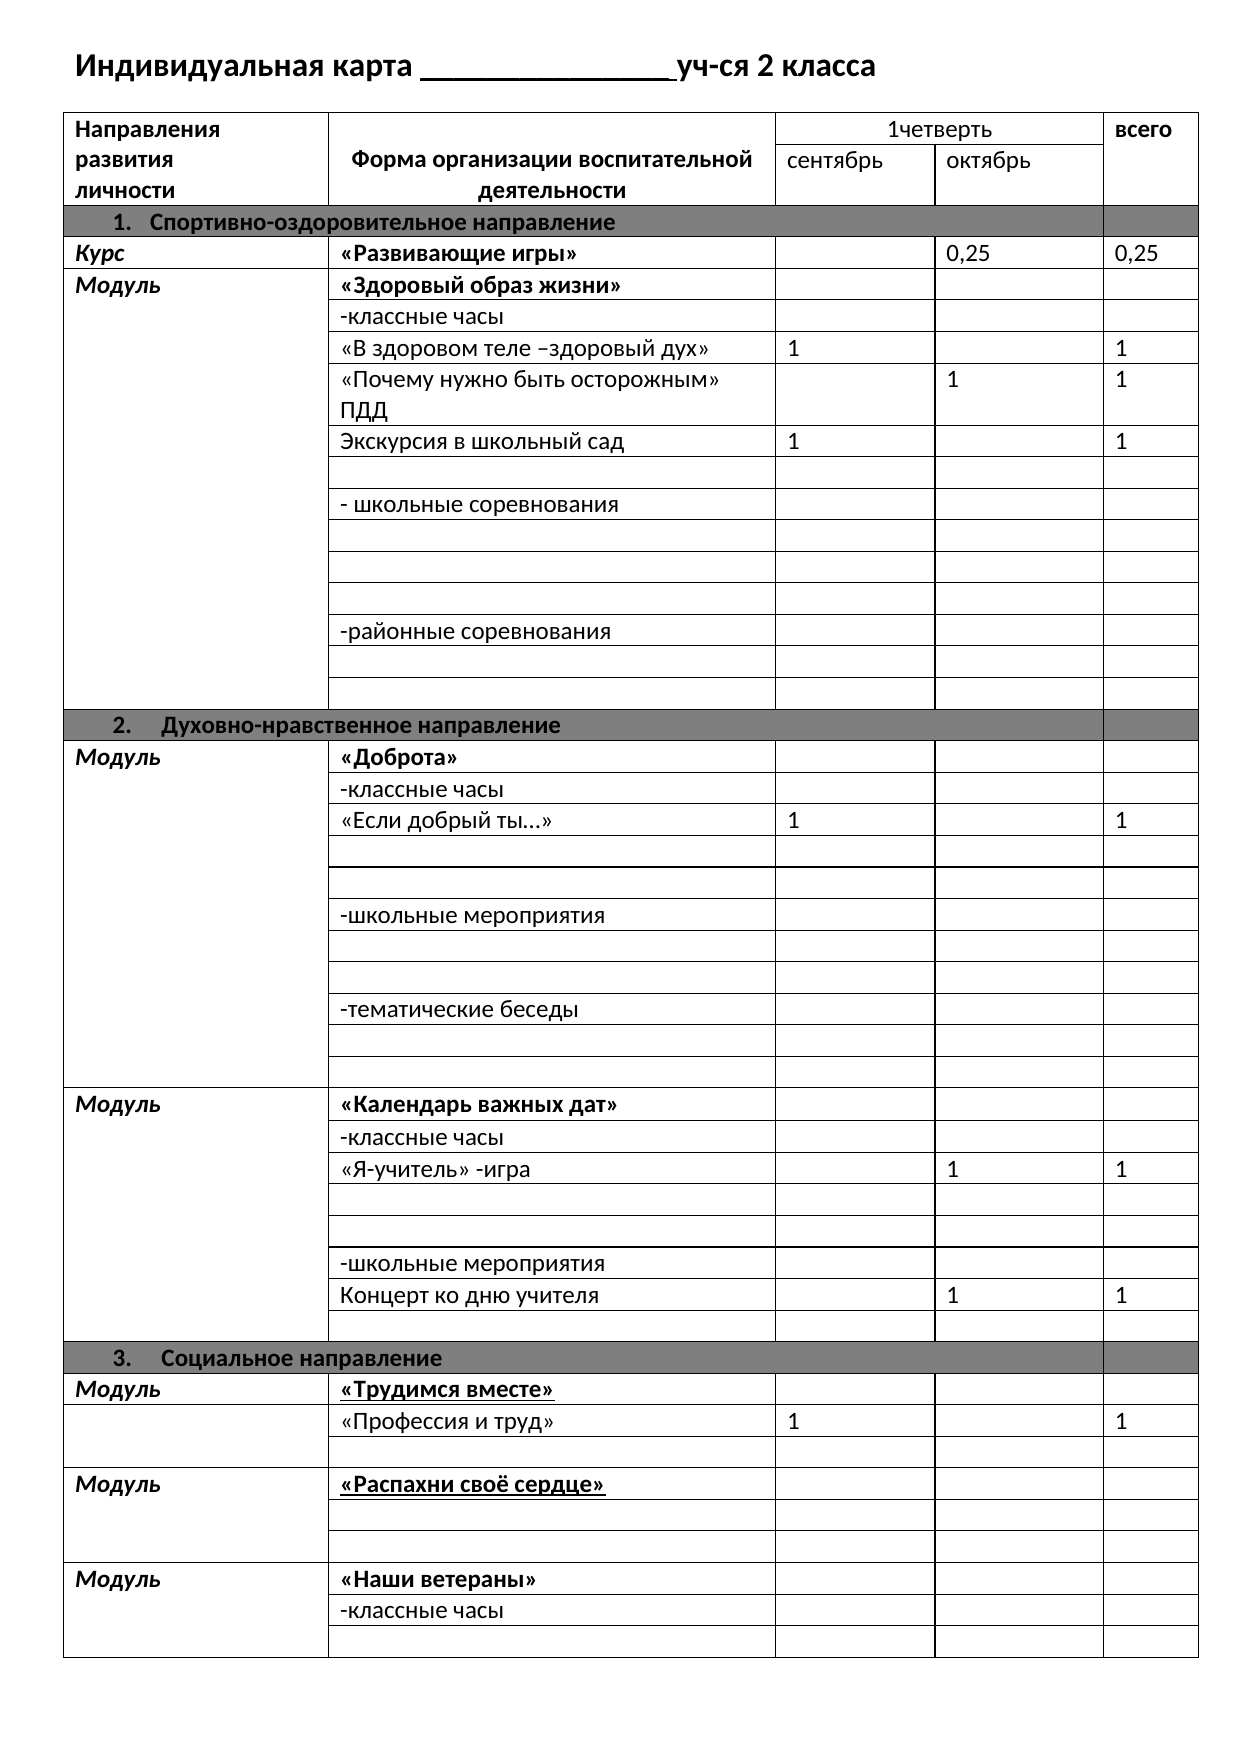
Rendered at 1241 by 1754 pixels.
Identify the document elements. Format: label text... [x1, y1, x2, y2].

table_cell [776, 1500, 934, 1530]
table_cell [329, 1184, 775, 1215]
table_cell [936, 994, 1103, 1024]
table_cell [936, 1216, 1103, 1246]
table_cell [936, 962, 1103, 993]
table_cell 1 [776, 1405, 934, 1436]
table_cell -школьные мероприятия [329, 1248, 775, 1278]
table_cell [776, 994, 934, 1024]
table_cell Модуль [64, 1468, 328, 1562]
table_cell [1104, 552, 1198, 582]
table_cell 1 [1104, 1279, 1198, 1309]
table_cell [1104, 489, 1198, 519]
table_cell [329, 457, 775, 488]
table_cell -классные часы [329, 773, 775, 803]
table_cell 1 [1104, 332, 1198, 362]
table_cell -классные часы [329, 300, 775, 331]
table_cell [936, 1626, 1103, 1657]
table_cell [329, 931, 775, 961]
table_cell [776, 1153, 934, 1183]
table_cell [1104, 1468, 1198, 1499]
table_cell [936, 457, 1103, 488]
table_cell Духовно-нравственное направление [64, 710, 1103, 740]
table_cell [776, 1374, 934, 1404]
table_cell 0,25 [1104, 237, 1198, 268]
table_cell 0,25 [936, 237, 1103, 268]
table_cell [1104, 583, 1198, 614]
table_cell [936, 1311, 1103, 1341]
table_cell «Почему нужно быть осторожным» ПДД [329, 364, 775, 424]
table_cell [776, 269, 934, 299]
table_cell [936, 1374, 1103, 1404]
table_cell 1 [936, 1153, 1103, 1183]
table_cell -классные часы [329, 1121, 775, 1152]
table_cell [936, 1500, 1103, 1530]
table_cell [776, 1279, 934, 1309]
table_cell [936, 583, 1103, 614]
table_cell [1104, 1311, 1198, 1341]
table_cell -классные часы [329, 1595, 775, 1625]
table_cell [936, 931, 1103, 961]
table_cell [329, 1626, 775, 1657]
table_cell 1 [936, 1279, 1103, 1309]
table_cell 1 [1104, 1405, 1198, 1436]
table_cell [936, 678, 1103, 708]
table_cell [776, 1025, 934, 1056]
table_cell [329, 1311, 775, 1341]
table_cell [936, 1088, 1103, 1120]
table_cell Спортивно-оздоровительное направление [64, 206, 1103, 236]
table_cell Модуль [64, 1563, 328, 1657]
table_cell [776, 868, 934, 898]
table_cell [1104, 300, 1198, 331]
table_cell [936, 1025, 1103, 1056]
table_cell [936, 1563, 1103, 1593]
table_cell Модуль [64, 1374, 328, 1404]
table_cell Экскурсия в школьный сад [329, 426, 775, 456]
table_cell [329, 520, 775, 551]
table_cell «Профессия и труд» [329, 1405, 775, 1436]
table_cell [936, 300, 1103, 331]
table_cell «В здоровом теле –здоровый дух» [329, 332, 775, 362]
table_cell [329, 1437, 775, 1467]
table_header Форма организации воспитательной деятельности [329, 113, 775, 204]
table_cell [1104, 1531, 1198, 1562]
table_cell [776, 1563, 934, 1593]
table_cell [1104, 1374, 1198, 1404]
table_cell [1104, 1626, 1198, 1657]
table_cell [329, 1057, 775, 1087]
table_cell [329, 678, 775, 708]
table_cell [936, 836, 1103, 866]
table_cell [1104, 206, 1198, 236]
table_header всего [1104, 113, 1198, 204]
table_cell [936, 615, 1103, 645]
table_cell [64, 1405, 328, 1467]
table_cell [1104, 678, 1198, 708]
table_cell [1104, 520, 1198, 551]
table_cell [936, 269, 1103, 299]
text Индивидуальная карта _______________ уч-ся 2 класса [75, 44, 1165, 85]
table_cell [329, 836, 775, 866]
table_cell -тематические беседы [329, 994, 775, 1024]
table_cell [776, 552, 934, 582]
table_cell [936, 741, 1103, 772]
table_cell [776, 1468, 934, 1499]
table_cell 1 [1104, 804, 1198, 835]
table_cell [1104, 1057, 1198, 1087]
table_cell -школьные мероприятия [329, 899, 775, 929]
table_cell [776, 489, 934, 519]
table_cell 1 [1104, 1153, 1198, 1183]
table_cell «Развивающие игры» [329, 237, 775, 268]
table_cell [1104, 615, 1198, 645]
table_cell [776, 931, 934, 961]
table_cell [936, 1437, 1103, 1467]
table_cell «Наши ветераны» [329, 1563, 775, 1593]
table_cell [1104, 1437, 1198, 1467]
table_cell [329, 646, 775, 677]
table_cell октябрь [936, 145, 1103, 204]
table_cell -районные соревнования [329, 615, 775, 645]
table_cell [776, 741, 934, 772]
table_cell [776, 1057, 934, 1087]
table_cell [1104, 1500, 1198, 1530]
table_cell [1104, 994, 1198, 1024]
table_cell [1104, 836, 1198, 866]
table_cell [1104, 1595, 1198, 1625]
table_cell «Я-учитель» -игра [329, 1153, 775, 1183]
table_cell [776, 678, 934, 708]
table_cell [1104, 741, 1198, 772]
table_cell «Если добрый ты…» [329, 804, 775, 835]
table_cell [329, 1216, 775, 1246]
table_cell 1 [936, 364, 1103, 424]
table_cell [776, 457, 934, 488]
table_cell Социальное направление [64, 1342, 1103, 1373]
table_cell Курс [64, 237, 328, 268]
table_cell [329, 1500, 775, 1530]
table_cell [1104, 1342, 1198, 1373]
table_cell [776, 300, 934, 331]
table_cell [776, 1437, 934, 1467]
table_cell [776, 1311, 934, 1341]
table_cell «Доброта» [329, 741, 775, 772]
table_cell [1104, 1184, 1198, 1215]
table_cell Модуль [64, 1088, 328, 1341]
table_cell 1 [776, 332, 934, 362]
table_cell [329, 1025, 775, 1056]
table_cell [329, 868, 775, 898]
table_cell [776, 899, 934, 929]
table_cell [936, 899, 1103, 929]
table_cell «Календарь важных дат» [329, 1088, 775, 1120]
table_cell [1104, 773, 1198, 803]
table_cell «Распахни своё сердце» [329, 1468, 775, 1499]
table_cell [1104, 1025, 1198, 1056]
table_cell [776, 1626, 934, 1657]
table_cell [776, 1595, 934, 1625]
table_cell [1104, 269, 1198, 299]
table_cell [936, 1184, 1103, 1215]
table_cell [1104, 962, 1198, 993]
table_cell [936, 1531, 1103, 1562]
table_cell [776, 583, 934, 614]
table_cell [1104, 899, 1198, 929]
table_cell 1 [1104, 426, 1198, 456]
table_cell [936, 773, 1103, 803]
table_cell [1104, 457, 1198, 488]
table_cell [776, 646, 934, 677]
table_cell [776, 1531, 934, 1562]
table_cell [776, 836, 934, 866]
table_cell [329, 552, 775, 582]
table_cell 1 [776, 426, 934, 456]
table_cell [776, 1088, 934, 1120]
table_cell [936, 1057, 1103, 1087]
table_cell [329, 583, 775, 614]
table_cell [1104, 868, 1198, 898]
table_header Направления развития личности [64, 113, 328, 204]
table_cell [1104, 1563, 1198, 1593]
table_cell [1104, 1248, 1198, 1278]
table_cell [776, 773, 934, 803]
table_cell [936, 1248, 1103, 1278]
table_cell [776, 1121, 934, 1152]
table_cell Модуль [64, 741, 328, 1087]
table_cell [1104, 931, 1198, 961]
table_cell [776, 520, 934, 551]
table_cell Модуль [64, 269, 328, 708]
table_cell [936, 520, 1103, 551]
table_cell [936, 646, 1103, 677]
table_cell [936, 1121, 1103, 1152]
table_cell [1104, 1121, 1198, 1152]
table_cell [329, 962, 775, 993]
table_cell [776, 962, 934, 993]
table_cell сентябрь [776, 145, 934, 204]
table_cell «Здоровый образ жизни» [329, 269, 775, 299]
table_cell [329, 1531, 775, 1562]
table_cell - школьные соревнования [329, 489, 775, 519]
table_cell [776, 1184, 934, 1215]
table_cell [936, 804, 1103, 835]
table_cell [1104, 646, 1198, 677]
table_cell [1104, 1088, 1198, 1120]
table_cell 1 [776, 804, 934, 835]
table_cell [776, 1216, 934, 1246]
table_cell [936, 426, 1103, 456]
table_cell [1104, 1216, 1198, 1246]
table_cell [776, 615, 934, 645]
table_cell [936, 1405, 1103, 1436]
table_cell [936, 489, 1103, 519]
table_cell 1 [1104, 364, 1198, 424]
table_cell [936, 552, 1103, 582]
table_cell [936, 868, 1103, 898]
table_cell [776, 364, 934, 424]
table_cell Концерт ко дню учителя [329, 1279, 775, 1309]
table_cell [936, 1468, 1103, 1499]
table_cell [936, 1595, 1103, 1625]
table_cell [936, 332, 1103, 362]
table_cell «Трудимся вместе» [329, 1374, 775, 1404]
table_cell [776, 1248, 934, 1278]
table_cell [1104, 710, 1198, 740]
table_cell [776, 237, 934, 268]
table_header 1четверть [776, 113, 1103, 143]
